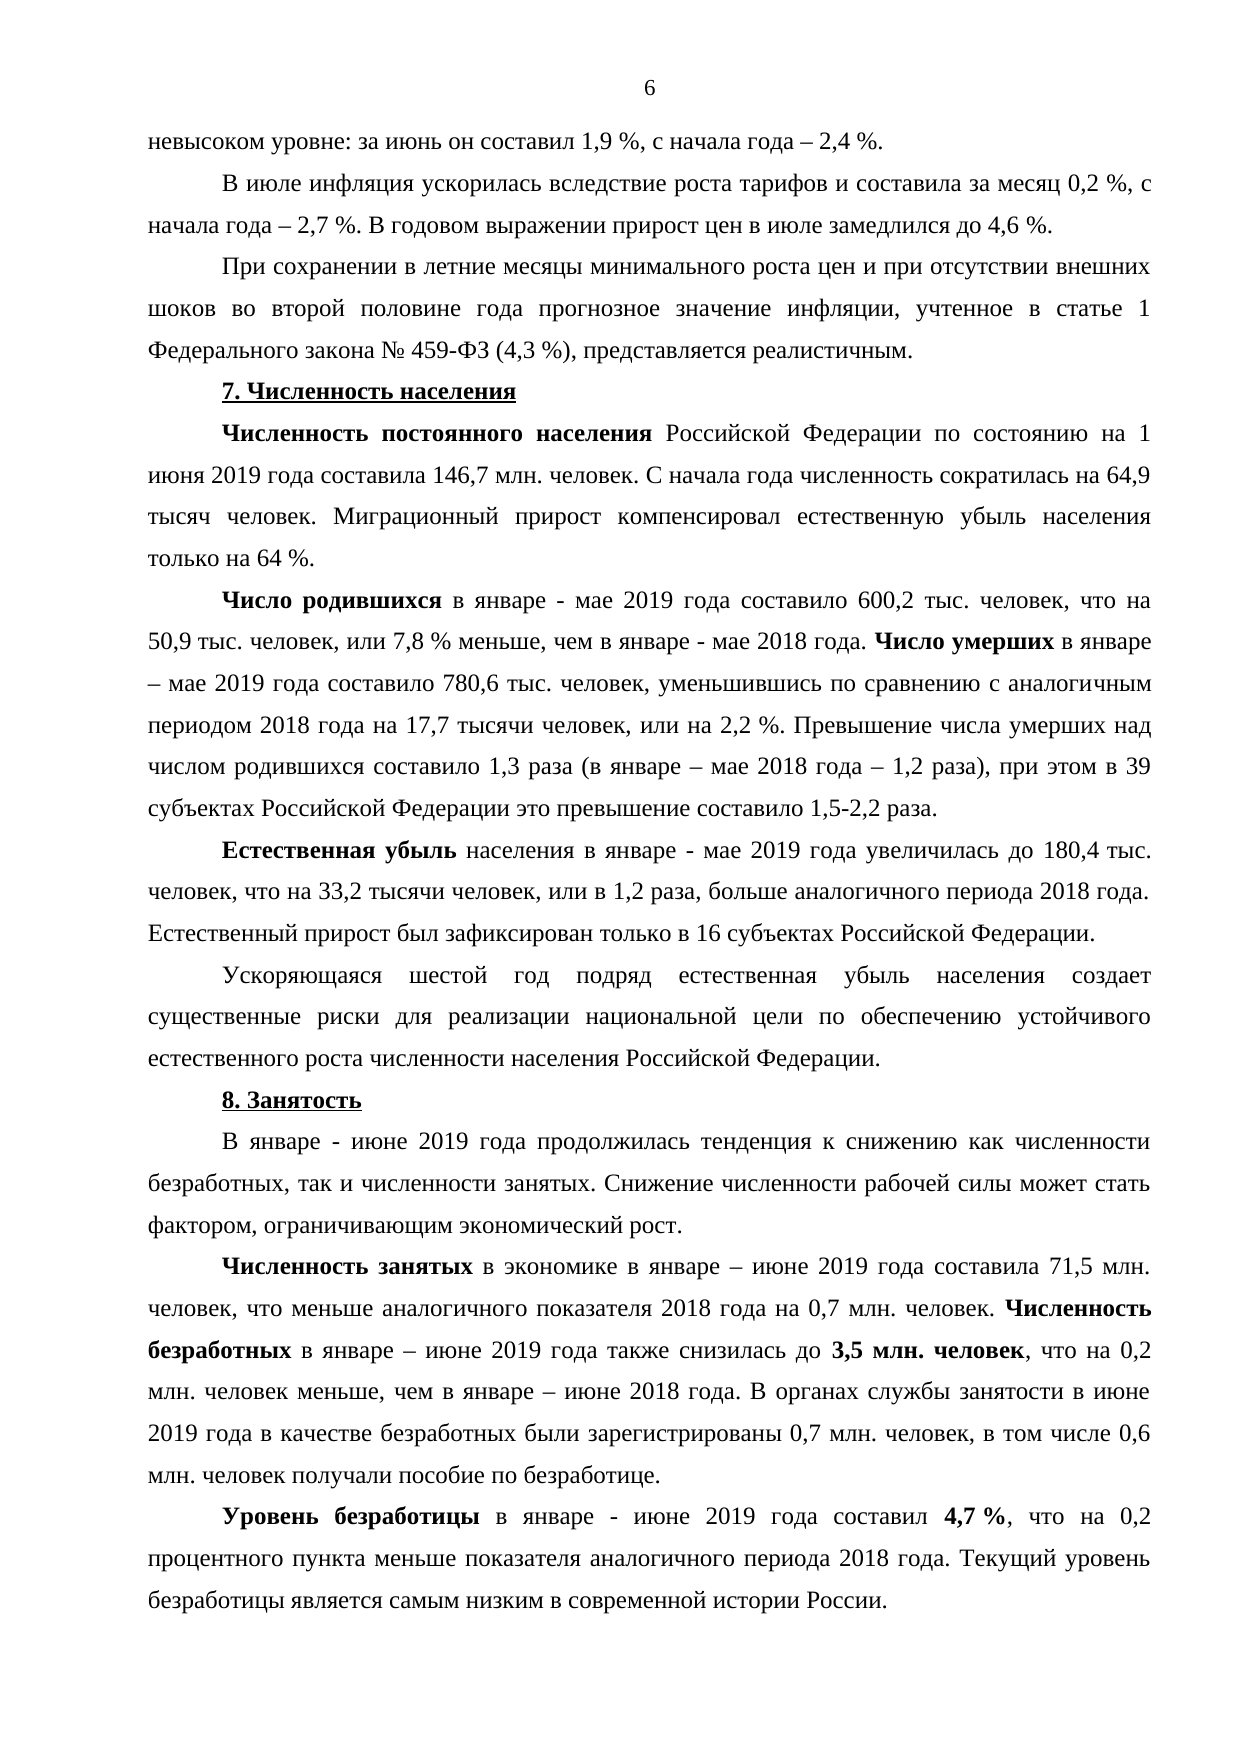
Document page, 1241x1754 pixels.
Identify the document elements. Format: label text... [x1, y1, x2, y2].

text Ускоряющаяся шестой год подряд естественная убыль населения создает существенные риски для реализации национальной цели по обеспечению устойчивого естественного роста численности населения Российской Федерации. [148, 960, 1152, 1072]
text 8. Занятость [148, 1085, 1152, 1113]
text 7. Численность населения [148, 376, 1152, 405]
text Численность занятых в экономике в январе – июне 2019 года составила 71,5 млн. человек, что меньше аналогичного показателя 2018 года на 0,7 млн. человек. Численность безработных в январе – июне 2019 года также снизилась до 3,5 млн. человек, что на 0,2 млн. человек меньше, чем в январе – июне 2018 года. В органах службы занятости в июне 2019 года в качестве безработных были зарегистрированы 0,7 млн. человек, в том числе 0,6 млн. человек получали пособие по безработице. [148, 1251, 1152, 1488]
text Численность постоянного населения Российской Федерации по состоянию на 1 июня 2019 года составила 146,7 млн. человек. С начала года численность сократилась на 64,9 тысяч человек. Миграционный прирост компенсировал естественную убыль населения только на 64 %. [148, 418, 1152, 572]
text В июле инфляция ускорилась вследствие роста тарифов и составила за месяц 0,2 %, с начала года – 2,7 %. В годовом выражении прирост цен в июле замедлился до 4,6 %. [148, 168, 1152, 238]
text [148, 126, 1152, 155]
text Естественная убыль населения в январе - мае 2019 года увеличилась до 180,4 тыс. человек, что на 33,2 тысячи человек, или в 1,2 раза, больше аналогичного периода 2018 года. Естественный прирост был зафиксирован только в 16 субъектах Российской Федерации. [148, 835, 1152, 947]
text При сохранении в летние месяцы минимального роста цен и при отсутствии внешних шоков во второй половине года прогнозное значение инфляции, учтенное в статье 1 Федерального закона № 459-ФЗ (4,3 %), представляется реалистичным. [148, 251, 1152, 363]
text В январе - июне 2019 года продолжилась тенденция к снижению как численности безработных, так и численности занятых. Снижение численности рабочей силы может стать фактором, ограничивающим экономический рост. [148, 1126, 1152, 1238]
text Уровень безработицы в январе - июне 2019 года составил 4,7 %, что на 0,2 процентного пункта меньше показателя аналогичного периода 2018 года. Текущий уровень безработицы является самым низким в современной истории России. [148, 1501, 1152, 1613]
text Число родившихся в январе - мае 2019 года составило 600,2 тыс. человек, что на 50,9 тыс. человек, или 7,8 % меньше, чем в январе - мае 2018 года. Число умерших в январе – мае 2019 года составило 780,6 тыс. человек, уменьшившись по сравнению с аналогичным периодом 2018 года на 17,7 тысячи человек, или на 2,2 %. Превышение числа умерших над числом родившихся составило 1,3 раза (в январе – мае 2018 года – 1,2 раза), при этом в 39 субъектах Российской Федерации это превышение составило 1,5-2,2 раза. [148, 585, 1152, 822]
